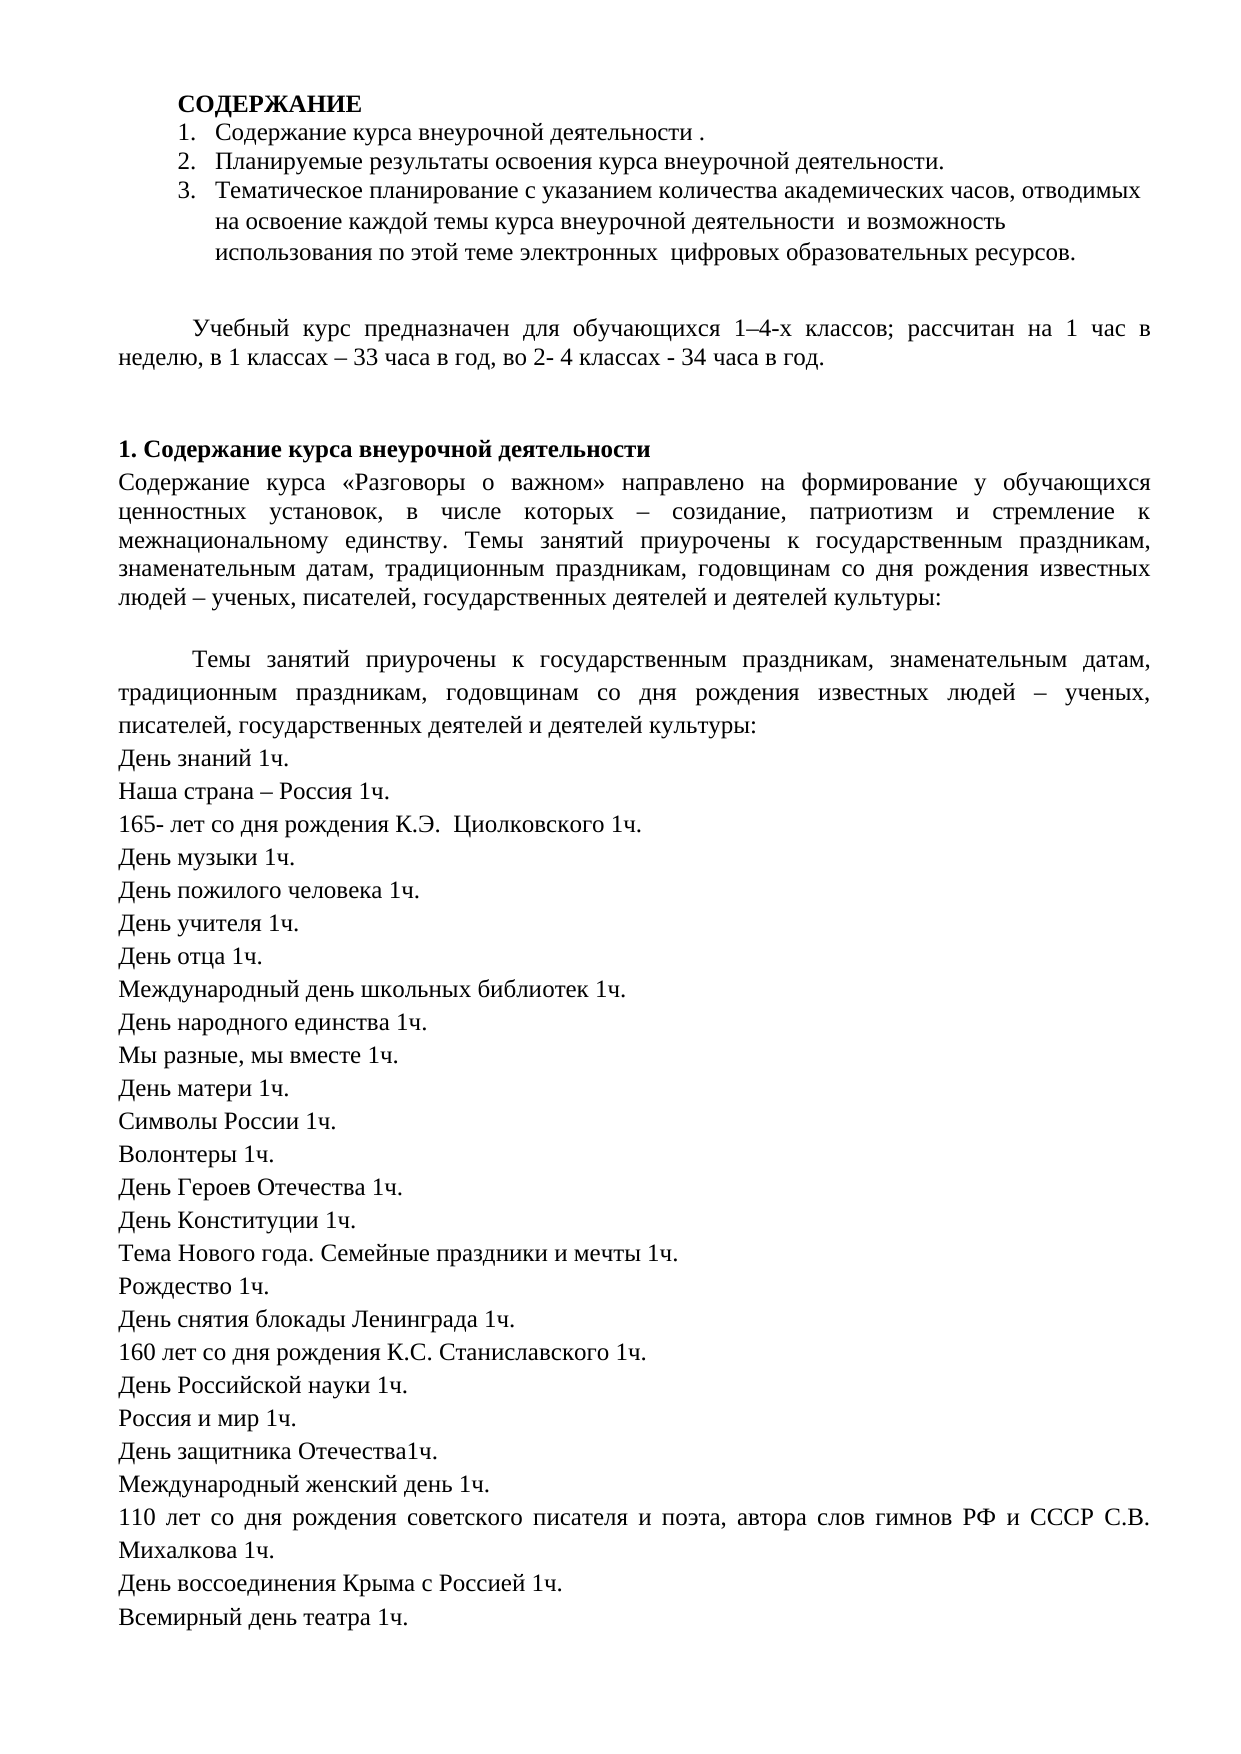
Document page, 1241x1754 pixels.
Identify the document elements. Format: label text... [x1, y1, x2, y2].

text День музыки 1ч. [118, 842, 1152, 871]
text СОДЕРЖАНИЕ [118, 89, 1152, 117]
list Планируемые результаты освоения курса внеурочной деятельности. [177, 146, 1152, 175]
text Россия и мир 1ч. [118, 1403, 1152, 1432]
text День Конституции 1ч. [118, 1205, 1152, 1234]
text Мы разные, мы вместе 1ч. [118, 1040, 1152, 1069]
text День матери 1ч. [118, 1073, 1152, 1102]
text День знаний 1ч. [118, 743, 1152, 772]
text 1. Содержание курса внеурочной деятельности [118, 434, 1152, 463]
text Международный женский день 1ч. [118, 1469, 1152, 1498]
list Тематическое планирование с указанием количества академических часов, отводимых на освоение каждой темы курса внеурочной деятельности и возможность использования по этой теме электронных цифровых образовательных ресурсов. [177, 175, 1152, 266]
text Наша страна – Россия 1ч. [118, 776, 1152, 805]
text Международный день школьных библиотек 1ч. [118, 974, 1152, 1003]
text 110 лет со дня рождения советского писателя и поэта, автора слов гимнов РФ и СССР С.В. Михалкова 1ч. [118, 1502, 1152, 1564]
text День пожилого человека 1ч. [118, 875, 1152, 904]
text Рождество 1ч. [118, 1271, 1152, 1300]
text День народного единства 1ч. [118, 1007, 1152, 1036]
text Волонтеры 1ч. [118, 1139, 1152, 1168]
list Содержание курса внеурочной деятельности . [177, 117, 1152, 146]
text День снятия блокады Ленинграда 1ч. [118, 1304, 1152, 1333]
text День защитника Отечества1ч. [118, 1436, 1152, 1465]
text 165- лет со дня рождения К.Э. Циолковского 1ч. [118, 809, 1152, 838]
text Содержание курса «Разговоры о важном» направлено на формирование у обучающихся ценностных установок, в числе которых – созидание, патриотизм и стремление к межнациональному единству. Темы занятий приурочены к государственным праздникам, знаменательным датам, традиционным праздникам, годовщинам со дня рождения известных людей – ученых, писателей, государственных деятелей и деятелей культуры: [118, 467, 1152, 611]
text Всемирный день театра 1ч. [118, 1602, 1152, 1630]
text День Героев Отечества 1ч. [118, 1172, 1152, 1201]
text День учителя 1ч. [118, 908, 1152, 937]
text Тема Нового года. Семейные праздники и мечты 1ч. [118, 1238, 1152, 1267]
text День воссоединения Крыма с Россией 1ч. [118, 1568, 1152, 1597]
text Учебный курс предназначен для обучающихся 1–4-х классов; рассчитан на 1 час в неделю, в 1 классах – 33 часа в год, во 2- 4 классах - 34 часа в год. [118, 313, 1152, 371]
text Символы России 1ч. [118, 1106, 1152, 1135]
text День отца 1ч. [118, 941, 1152, 970]
text 160 лет со дня рождения К.С. Станиславского 1ч. [118, 1337, 1152, 1366]
text День Российской науки 1ч. [118, 1370, 1152, 1399]
text Темы занятий приурочены к государственным праздникам, знаменательным датам, традиционным праздникам, годовщинам со дня рождения известных людей – ученых, писателей, государственных деятелей и деятелей культуры: [118, 644, 1152, 739]
